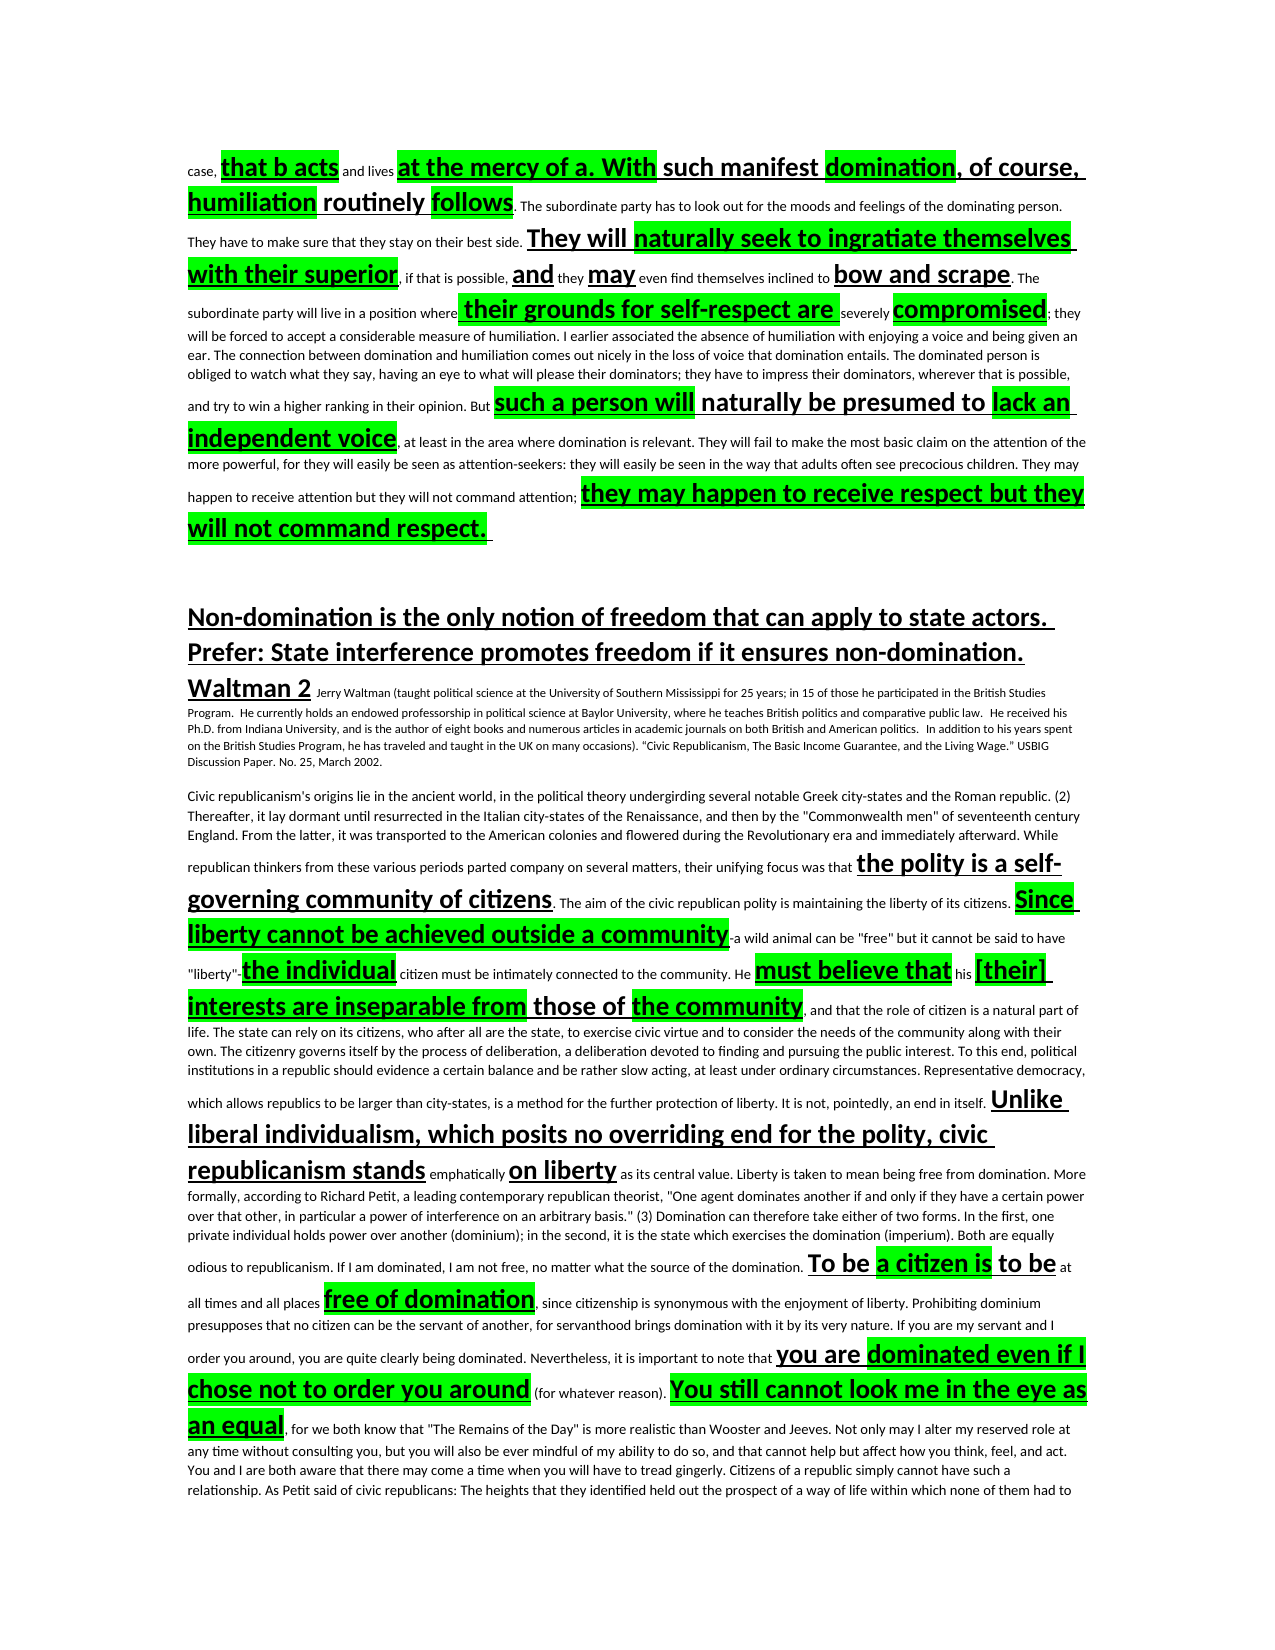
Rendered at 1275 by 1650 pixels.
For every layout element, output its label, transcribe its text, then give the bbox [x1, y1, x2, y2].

subtitle Non-domination is the only notion of freedom that can apply to state actors. Prefer: State interference promotes freedom if it ensures non-domination. [187, 600, 1087, 668]
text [187, 150, 1087, 545]
text Waltman 2 Jerry Waltman (taught political science at the University of Southern Mississippi for 25 years; in 15 of those he participated in the British Studies Program. He currently holds an endowed professorship in political science at Baylor University, where he teaches British politics and comparative public law. He received his Ph.D. from Indiana University, and is the author of eight books and numerous articles in academic journals on both British and American politics. In addition to his years spent on the British Studies Program, he has traveled and taught in the UK on many occasions). “Civic Republicanism, The Basic Income Guarantee, and the Living Wage.” USBIG Discussion Paper. No. 25, March 2002. [187, 671, 1087, 770]
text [187, 788, 1087, 1499]
